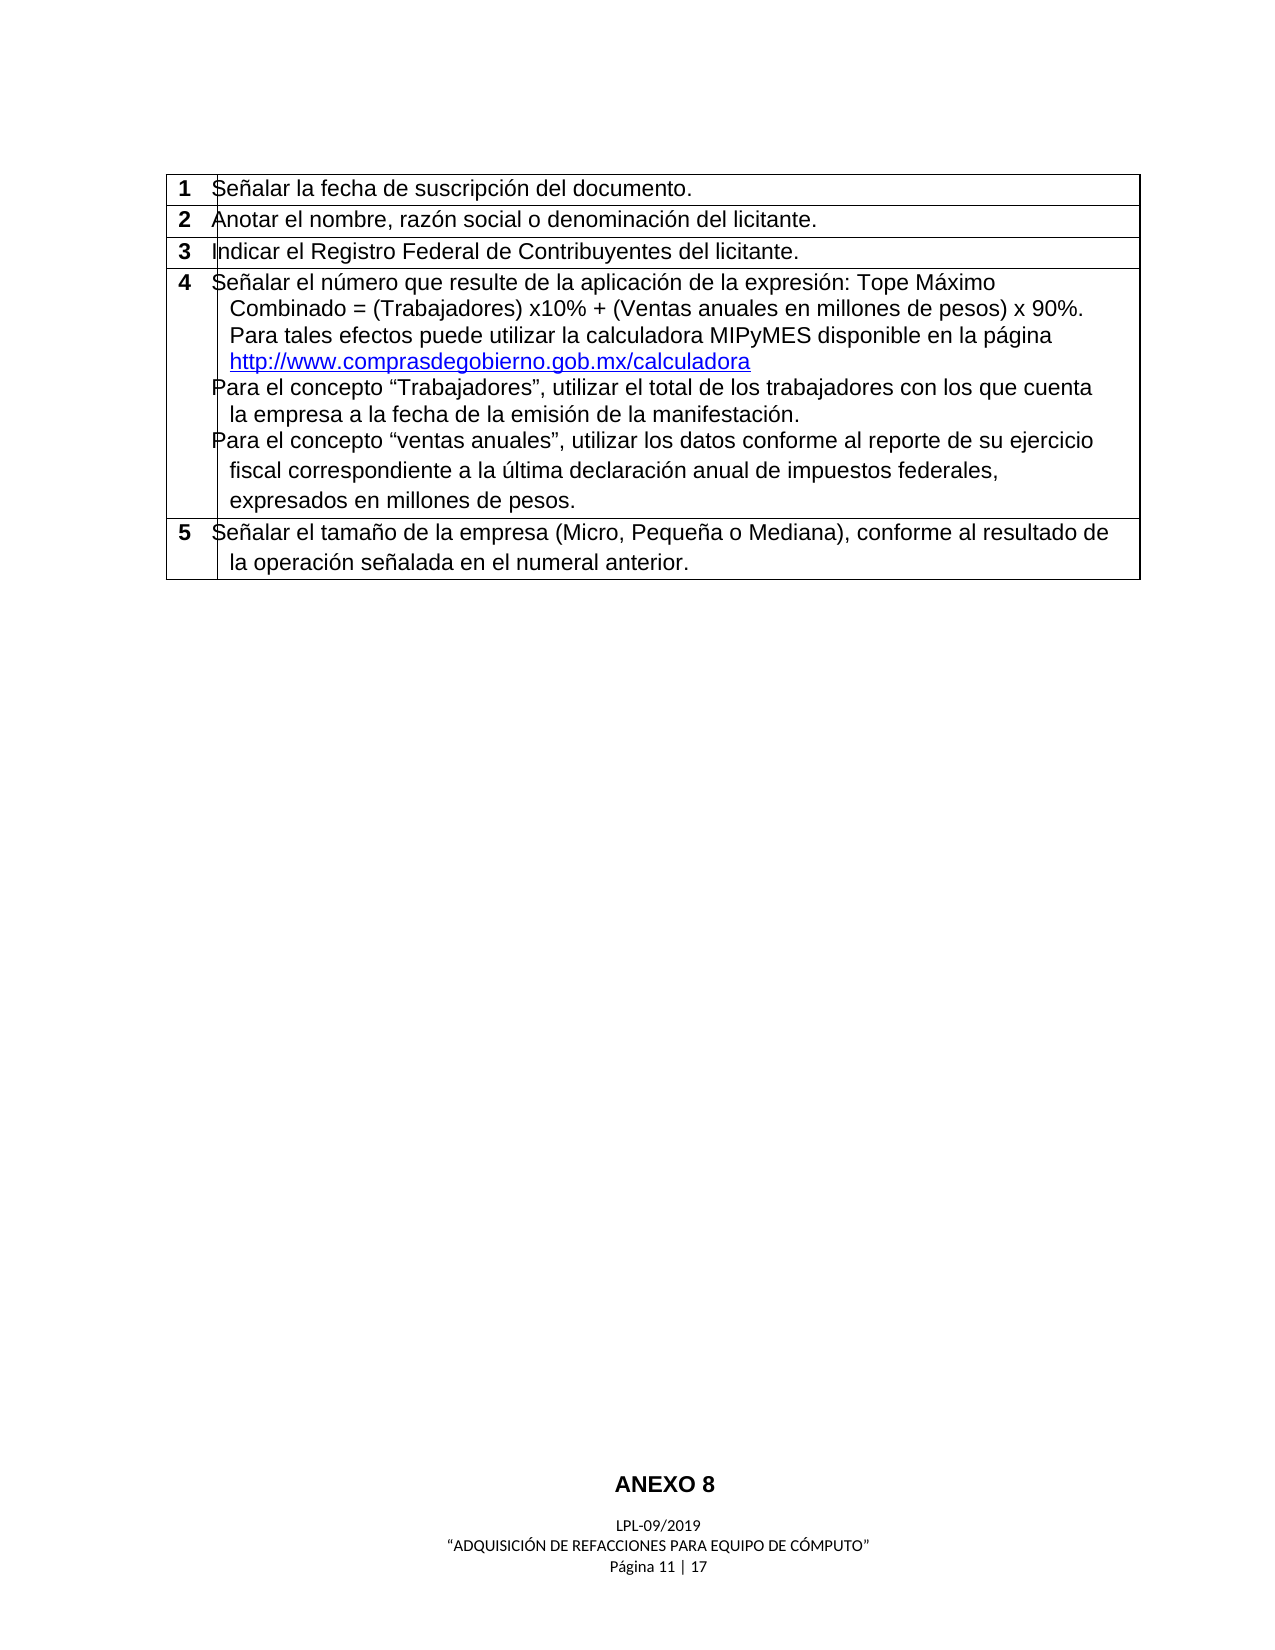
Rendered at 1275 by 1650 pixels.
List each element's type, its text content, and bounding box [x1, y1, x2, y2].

table_cell 2 [167, 206, 217, 237]
table_cell 3 [167, 238, 217, 268]
table_cell Anotar el nombre, razón social o denominación del licitante. [218, 206, 1139, 237]
table_header Señalar la fecha de suscripción del documento. [218, 175, 1139, 205]
table_cell Indicar el Registro Federal de Contribuyentes del licitante. [218, 238, 1139, 268]
table_cell Señalar el número que resulte de la aplicación de la expresión: Tope Máximo Combinado = (Trabajadores) x10% + (Ventas anuales en millones de pesos) x 90%. Para tales efectos puede utilizar la calculadora MIPyMES disponible en la página http://www.comprasdegobierno.gob.mx/calculadora Para el concepto “Trabajadores”, utilizar el total de los trabajadores con los que cuenta la empresa a la fecha de la emisión de la manifestación. Para el concepto “ventas anuales”, utilizar los datos conforme al reporte de su ejercicio fiscal correspondiente a la última declaración anual de impuestos federales, expresados en millones de pesos. [218, 269, 1139, 518]
table_cell 4 [167, 269, 217, 518]
text ANEXO 8 [177, 1471, 1152, 1498]
table_cell Señalar el tamaño de la empresa (Micro, Pequeña o Mediana), conforme al resultado de la operación señalada en el numeral anterior. [218, 519, 1139, 579]
table_cell 5 [167, 519, 217, 579]
table_header 1 [167, 175, 217, 205]
